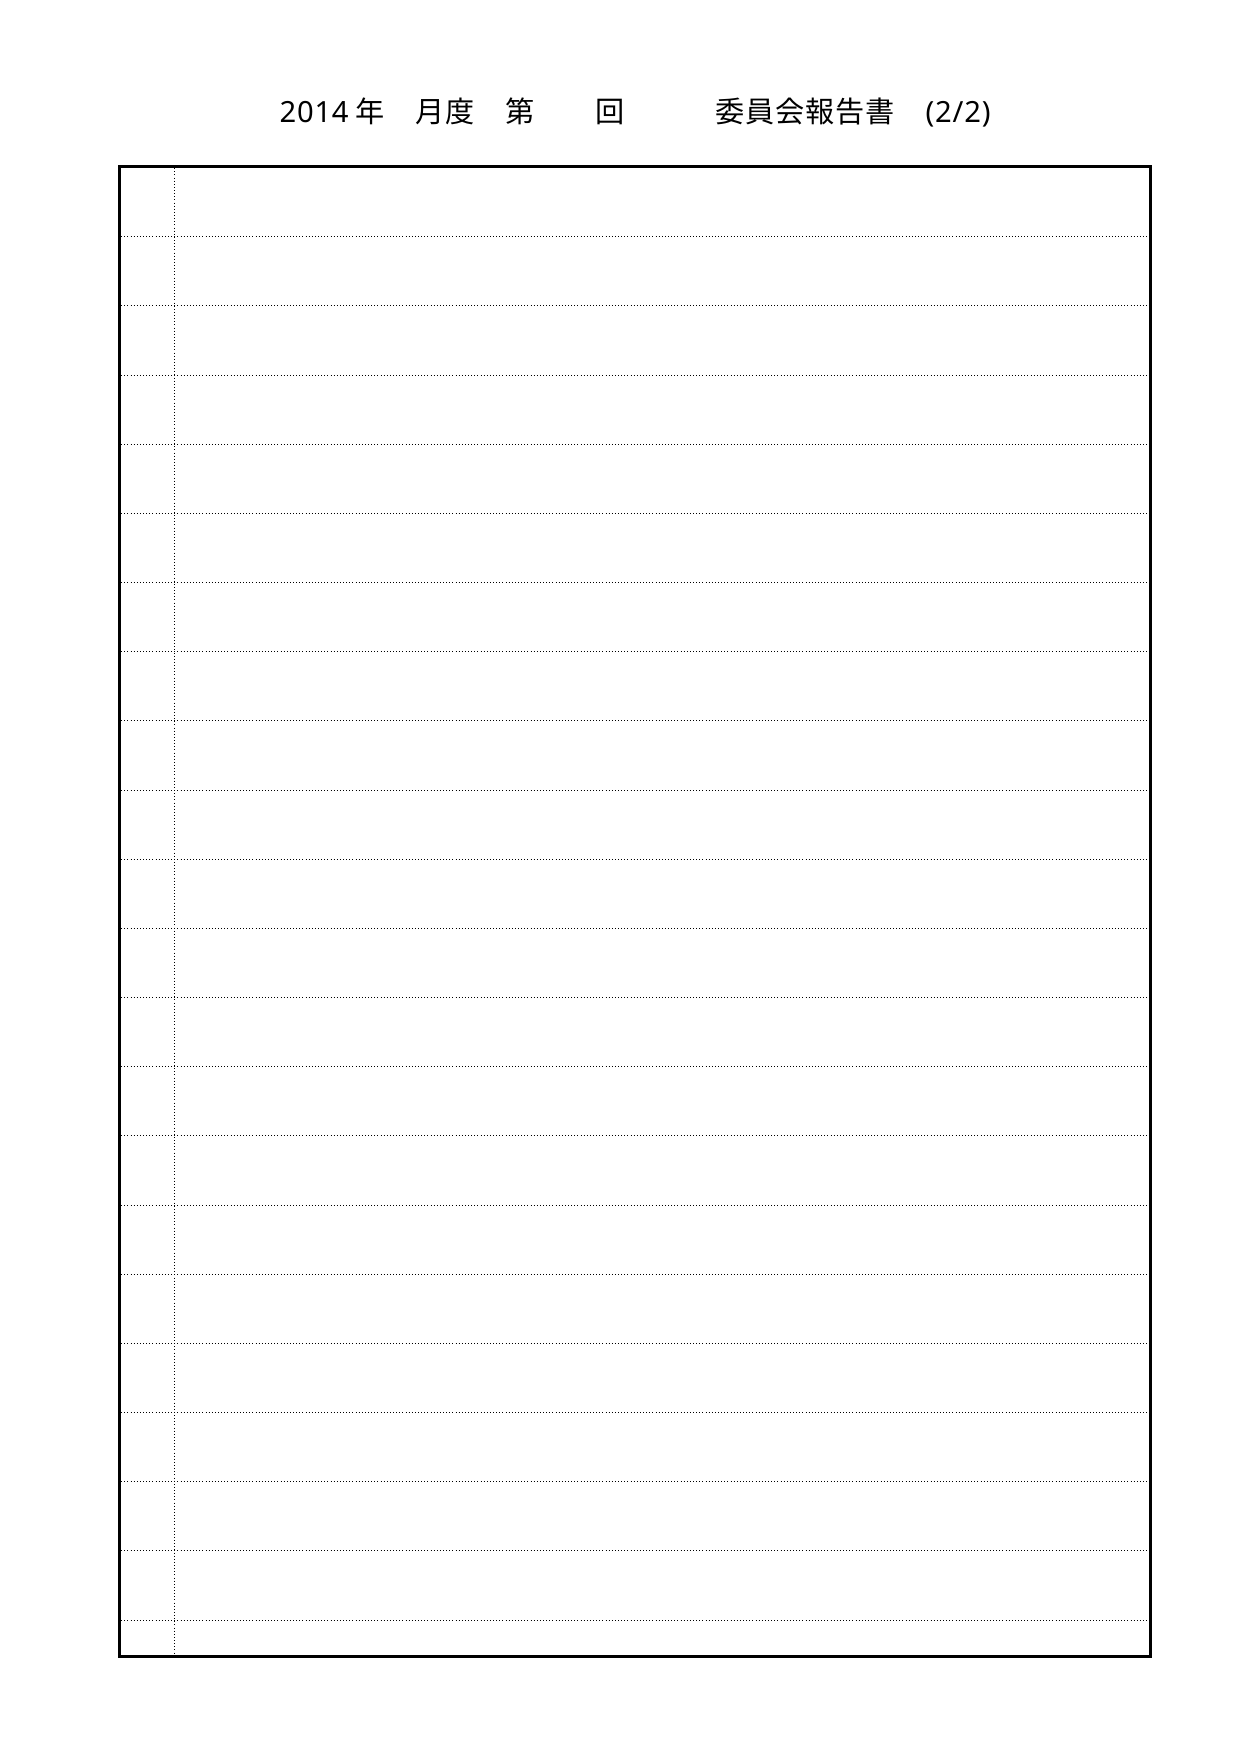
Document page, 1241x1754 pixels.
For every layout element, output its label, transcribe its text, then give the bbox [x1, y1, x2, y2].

table_cell [121, 651, 174, 720]
table_header [121, 168, 174, 236]
table_cell [175, 790, 1149, 859]
table_cell [121, 513, 174, 582]
table_cell [175, 997, 1149, 1066]
table_cell [175, 651, 1149, 720]
table_cell [175, 1412, 1149, 1481]
table_cell [175, 236, 1149, 305]
table_cell [121, 1066, 174, 1135]
text 2014年 月度 第 回 委員会報告書 (2/2) [118, 88, 1152, 131]
table_header [175, 168, 1149, 236]
table_cell [121, 928, 174, 997]
table_cell [121, 1205, 174, 1274]
table_cell [175, 1066, 1149, 1135]
table_cell [175, 1481, 1149, 1550]
table_cell [121, 859, 174, 928]
table_cell [121, 790, 174, 859]
table_cell [121, 305, 174, 374]
table_cell [121, 997, 174, 1066]
table_cell [121, 720, 174, 789]
table_cell [121, 582, 174, 651]
table_cell [121, 1412, 174, 1481]
table_cell [121, 1481, 174, 1550]
table_cell [175, 1620, 1149, 1655]
table_cell [175, 375, 1149, 444]
table_cell [175, 1274, 1149, 1343]
table_cell [121, 1343, 174, 1412]
table_cell [121, 444, 174, 513]
table_cell [175, 928, 1149, 997]
table_cell [175, 1343, 1149, 1412]
table_cell [121, 1135, 174, 1204]
table_cell [175, 582, 1149, 651]
table_cell [175, 1205, 1149, 1274]
table_cell [175, 720, 1149, 789]
table_cell [121, 375, 174, 444]
table_cell [175, 859, 1149, 928]
table_cell [175, 444, 1149, 513]
table_cell [121, 1620, 174, 1655]
table_cell [121, 236, 174, 305]
table_cell [175, 305, 1149, 374]
table_cell [121, 1274, 174, 1343]
table_cell [175, 1550, 1149, 1619]
table_cell [175, 1135, 1149, 1204]
table_cell [175, 513, 1149, 582]
table_cell [121, 1550, 174, 1619]
